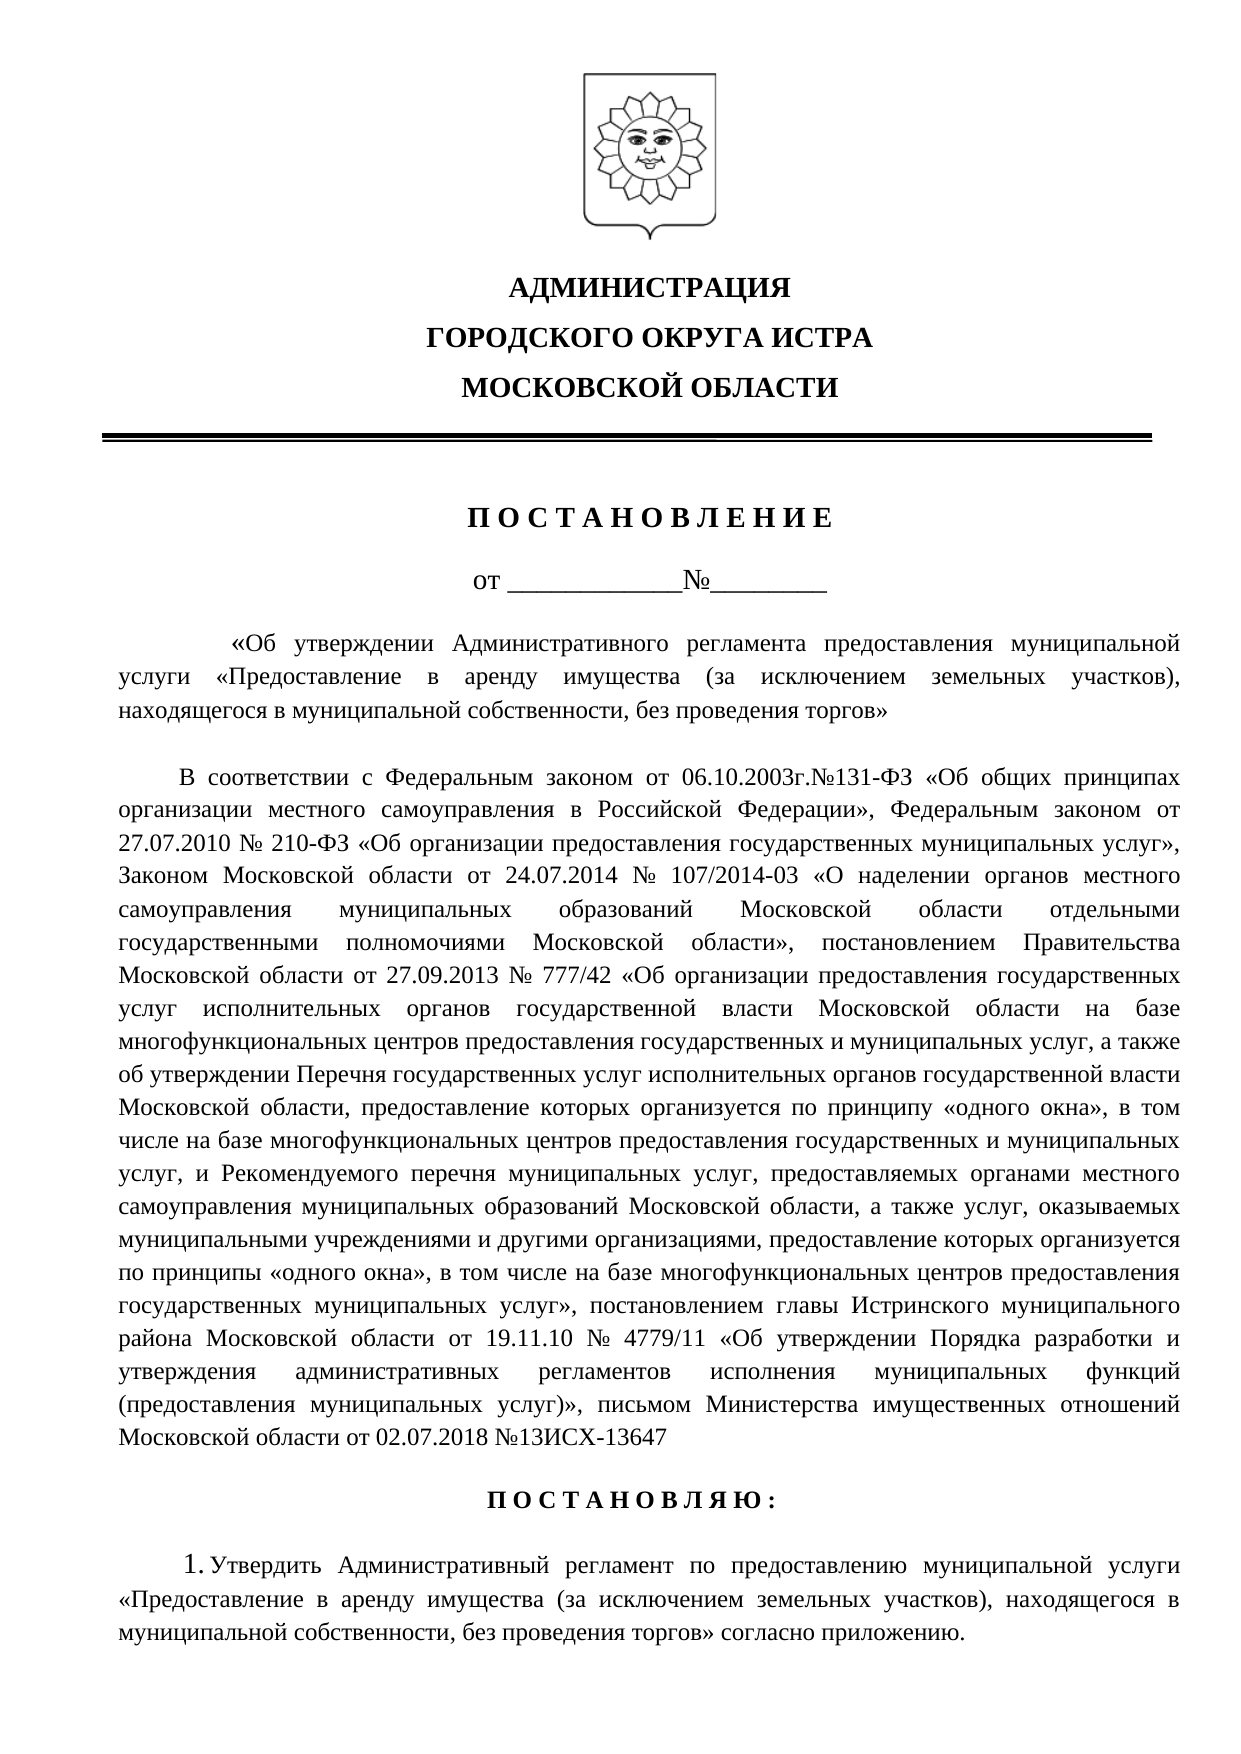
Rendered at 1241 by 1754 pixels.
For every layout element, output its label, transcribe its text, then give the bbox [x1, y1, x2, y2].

text «Об утверждении Административного регламента предоставления муниципальной услуги «Предоставление в аренду имущества (за исключением земельных участков), находящегося в муниципальной собственности, без проведения торгов» [118, 624, 1181, 725]
text от ____________№________ [118, 562, 1181, 596]
title МОСКОВСКОЙ ОБЛАСТИ [118, 370, 1181, 404]
text П О С Т А Н О В Л Е Н И Е [118, 500, 1181, 533]
picture [583, 73, 717, 241]
text ПОСТАНОВЛЯЮ: [487, 1485, 1181, 1514]
list Утвердить Административный регламент по предоставлению муниципальной услуги «Предоставление в аренду имущества (за исключением земельных участков), находящегося в муниципальной собственности, без проведения торгов» согласно приложению. [118, 1547, 1181, 1647]
text ГОРОДСКОГО ОКРУГА ИСТРА [118, 320, 1181, 354]
text В соответствии с Федеральным законом от 06.10.2003г.№131-ФЗ «Об общих принципах организации местного самоуправления в Российской Федерации», Федеральным законом от 27.07.2010 № 210-ФЗ «Об организации предоставления государственных муниципальных услуг», Законом Московской области от 24.07.2014 № 107/2014-03 «О наделении органов местного самоуправления муниципальных образований Московской области отдельными государственными полномочиями Московской области», постановлением Правительства Московской области от 27.09.2013 № 777/42 «Об организации предоставления государственных услуг исполнительных органов государственной власти Московской области на базе многофункциональных центров предоставления государственных и муниципальных услуг, а также об утверждении Перечня государственных услуг исполнительных органов государственной власти Московской области, предоставление которых организуется по принципу «одного окна», в том числе на базе многофункциональных центров предоставления государственных и муниципальных услуг, и Рекомендуемого перечня муниципальных услуг, предоставляемых органами местного самоуправления муниципальных образований Московской области, а также услуг, оказываемых муниципальными учреждениями и другими организациями, предоставление которых организуется по принципы «одного окна», в том числе на базе многофункциональных центров предоставления государственных муниципальных услуг», постановлением главы Истринского муниципального района Московской области от 19.11.10 № 4779/11 «Об утверждении Порядка разработки и утверждения административных регламентов исполнения муниципальных функций (предоставления муниципальных услуг)», письмом Министерства имущественных отношений Московской области от 02.07.2018 №13ИСХ-13647 [118, 758, 1181, 1452]
subtitle АДМИНИСТРАЦИЯ [118, 270, 1181, 303]
